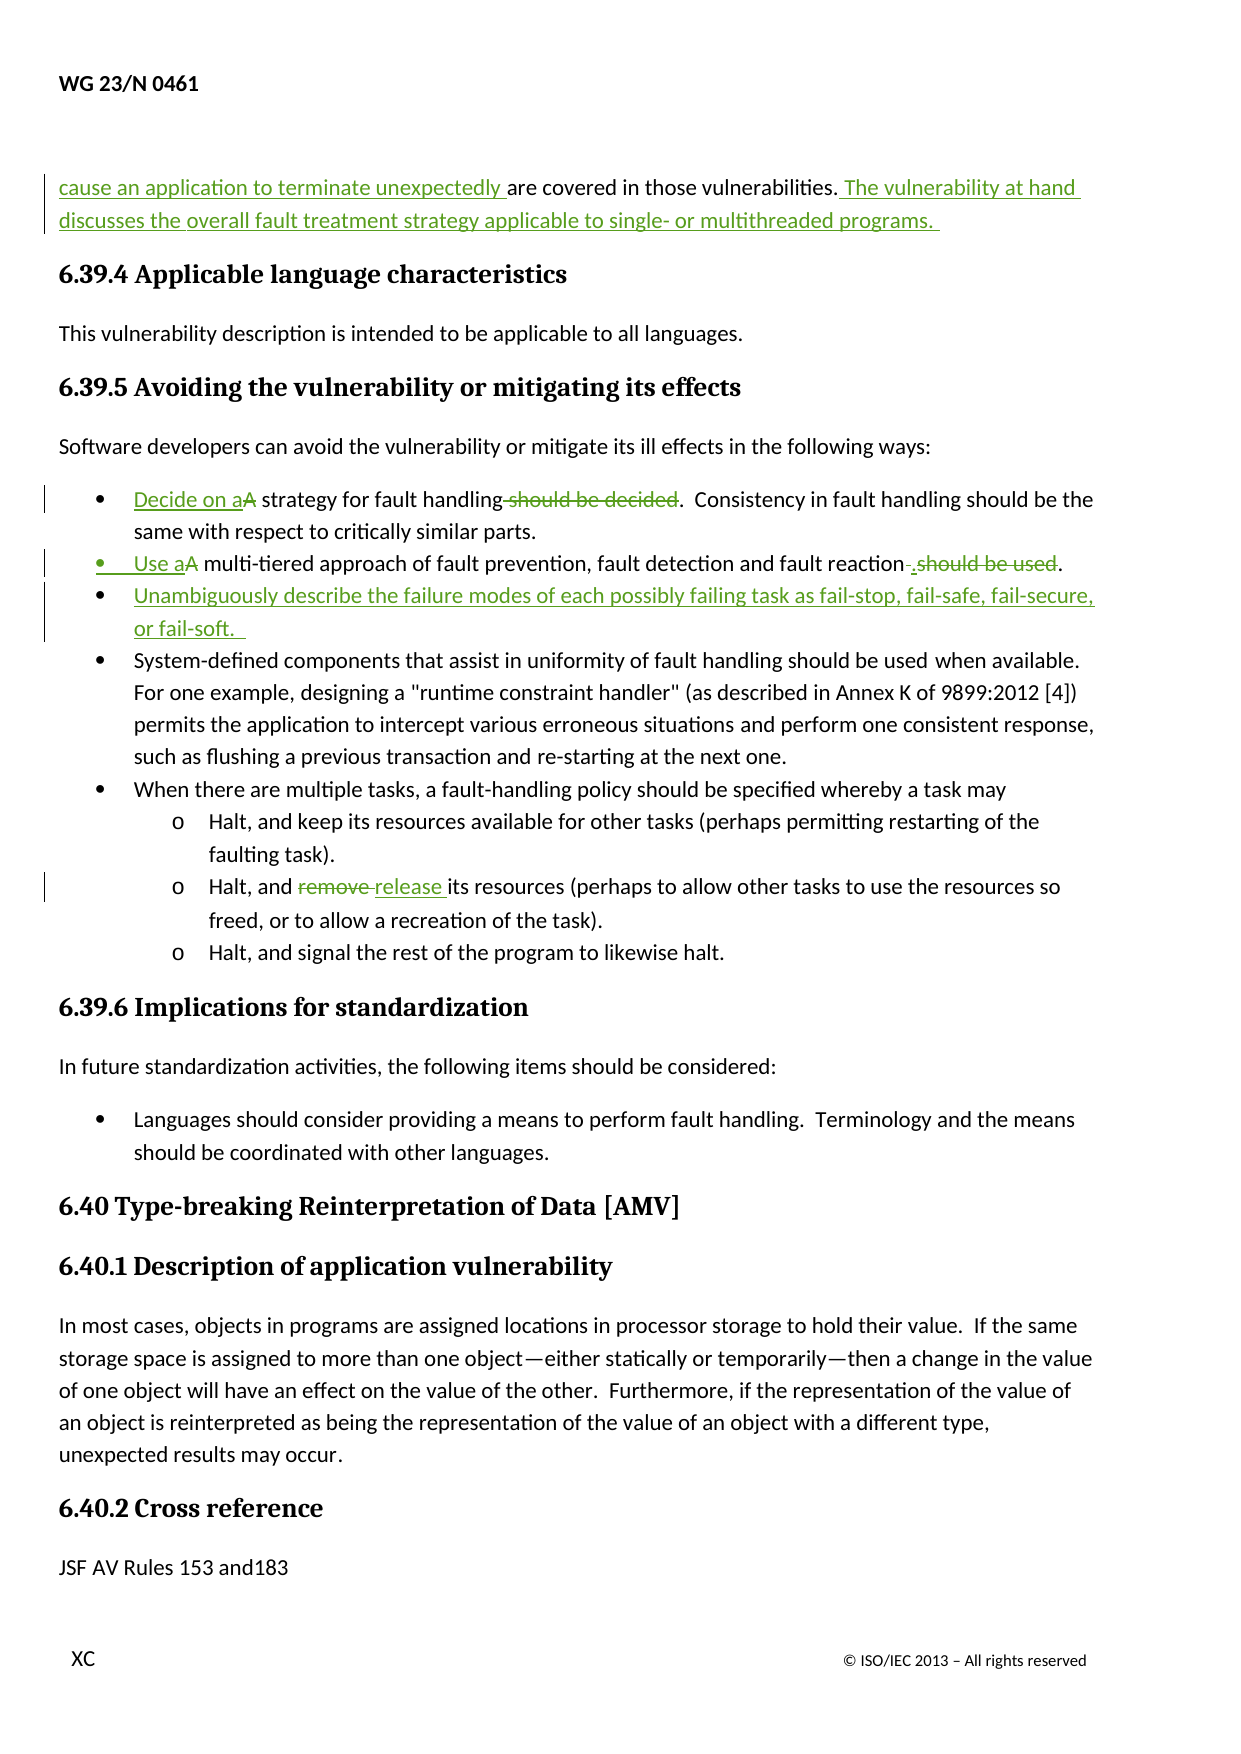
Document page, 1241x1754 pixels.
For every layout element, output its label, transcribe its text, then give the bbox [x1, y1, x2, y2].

text Software developers can avoid the vulnerability or mitigate its ill effects in the following ways: [58, 432, 1099, 460]
list When there are multiple tasks, a fault-handling policy should be specified whereby a task may [96, 775, 1099, 803]
list Halt, and its resources (perhaps to allow other tasks to use the resources so freed, or to allow a recreation of the task). [171, 872, 1099, 934]
list Languages should consider providing a means to perform fault handling. Terminology and the means should be coordinated with other languages. [96, 1105, 1099, 1166]
subtitle 6.39.4 Applicable language characteristics [58, 259, 1099, 290]
subtitle 6.40 Type-breaking Reinterpretation of Data [AMV] [58, 1191, 1099, 1222]
subtitle 6.39.6 Implications for standardization [58, 992, 1099, 1023]
text In future standardization activities, the following items should be considered: [58, 1052, 1099, 1080]
text In most cases, objects in programs are assigned locations in processor storage to hold their value. If the same storage space is assigned to more than one object—either statically or temporarily—then a change in the value of one object will have an effect on the value of the other. Furthermore, if the representation of the value of an object is reinterpreted as being the representation of the value of an object with a different type, unexpected results may occur. [58, 1311, 1099, 1468]
subtitle 6.40.2 Cross reference [58, 1493, 1099, 1524]
subtitle 6.39.5 Avoiding the vulnerability or mitigating its effects [58, 372, 1099, 403]
list strategy for fault handling. Consistency in fault handling should be the same with respect to critically similar parts. [96, 485, 1099, 545]
subtitle 6.40.1 Description of application vulnerability [58, 1251, 1099, 1282]
text This vulnerability description is intended to be applicable to all languages. [58, 319, 1099, 347]
text JSF AV Rules 153 and183 [58, 1553, 1099, 1581]
list multi-tiered approach of fault prevention, fault detection and fault reaction. [96, 549, 1099, 577]
list System-defined components that assist in uniformity of fault handling should be used when available. For one example, designing a "runtime constraint handler" (as described in Annex K of 9899:2012 [4]) permits the application to intercept various erroneous situations and perform one consistent response, such as flushing a previous transaction and re-starting at the next one. [96, 646, 1099, 771]
list Halt, and keep its resources available for other tasks (perhaps permitting restarting of the faulting task). [171, 807, 1099, 868]
list Halt, and signal the rest of the program to likewise halt. [171, 938, 1099, 967]
